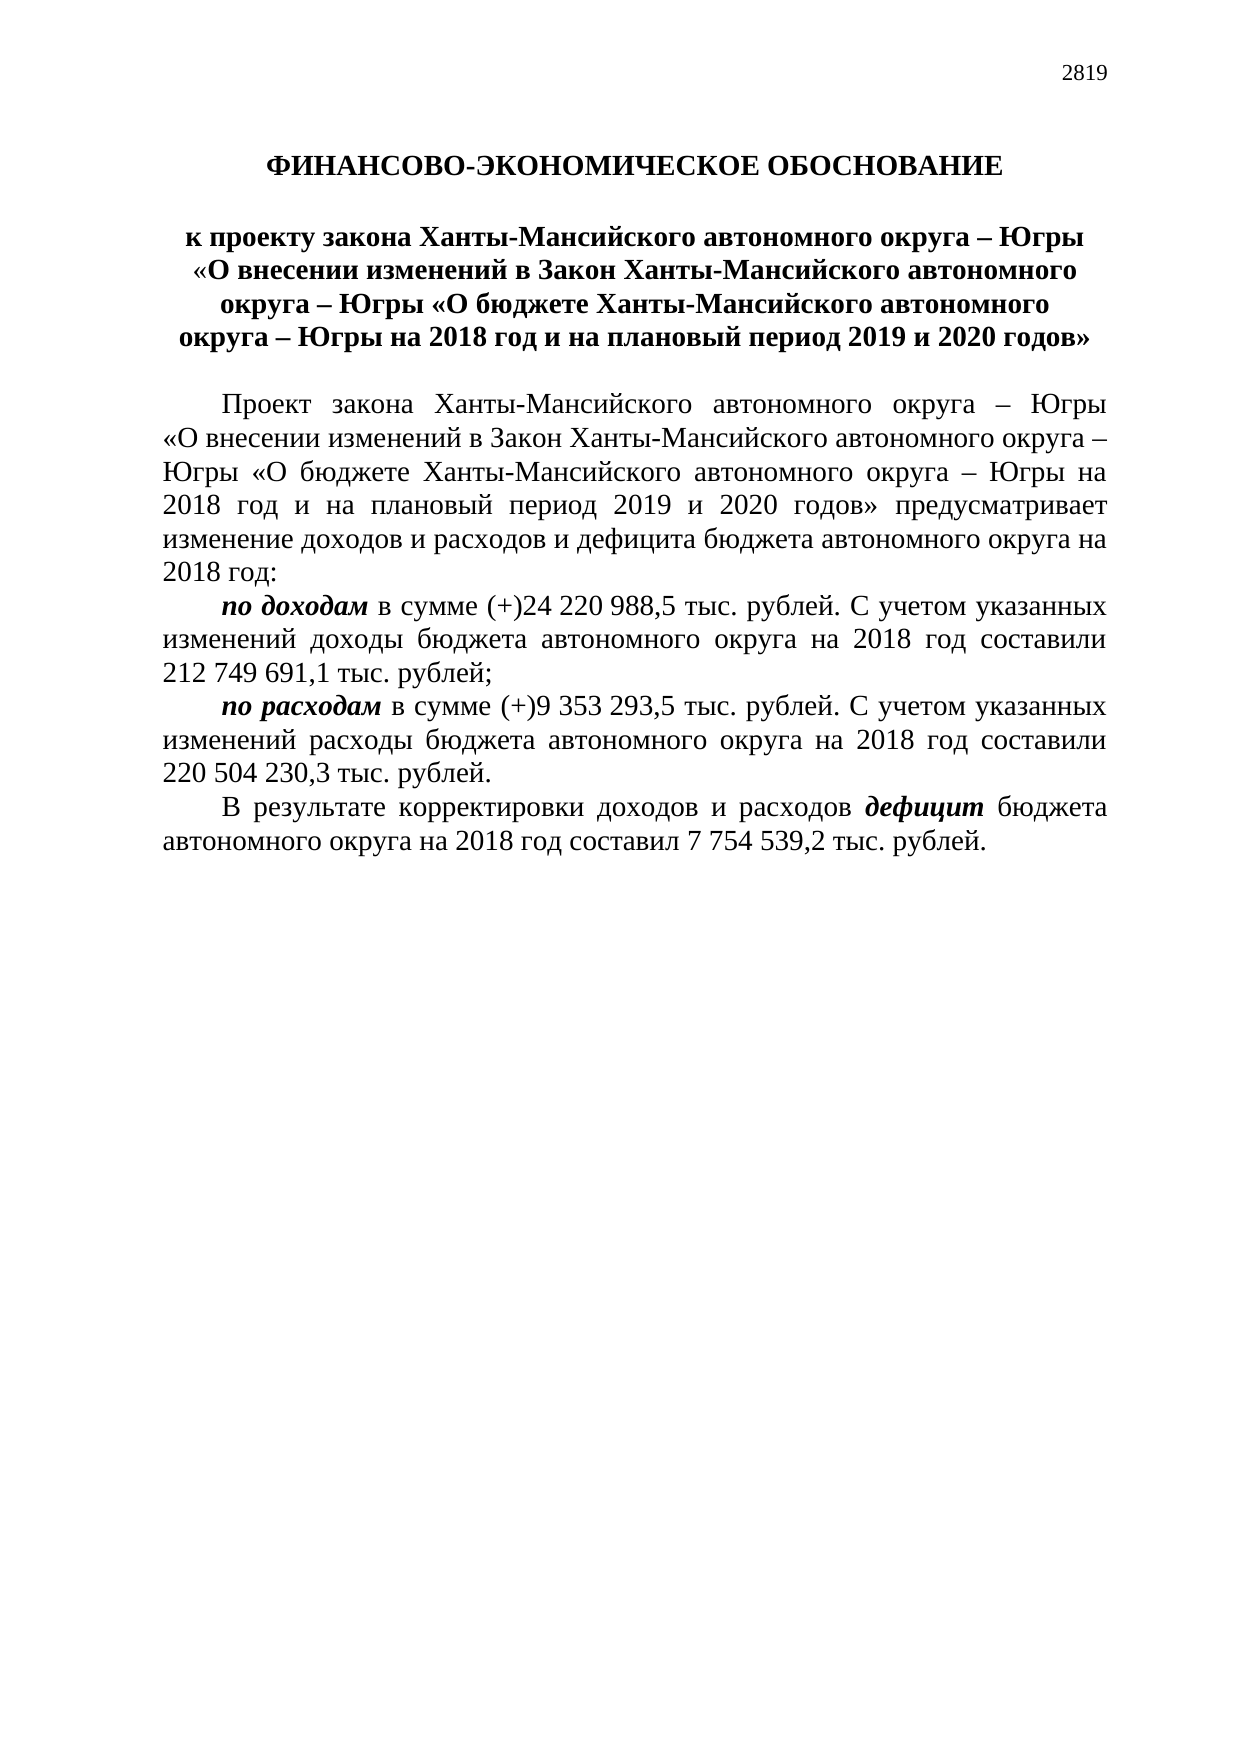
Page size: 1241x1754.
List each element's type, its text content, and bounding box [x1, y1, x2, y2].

text по доходам в сумме (+)24 220 988,5 тыс. рублей. С учетом указанных изменений доходы бюджета автономного округа на 2018 год составили 212 749 691,1 тыс. рублей; [162, 588, 1107, 688]
text ФИНАНСОВО-ЭКОНОМИЧЕСКОЕ ОБОСНОВАНИЕ [162, 148, 1107, 181]
text Проект закона Ханты-Мансийского автономного округа – Югры «О внесении изменений в Закон Ханты-Мансийского автономного округа – Югры «О бюджете Ханты-Мансийского автономного округа – Югры на 2018 год и на плановый период 2019 и 2020 годов» предусматривает изменение доходов и расходов и дефицита бюджета автономного округа на 2018 год: [162, 387, 1107, 588]
text округа – Югры на 2018 год и на плановый период 2019 и 2020 годов» [162, 319, 1107, 353]
text по расходам в сумме (+)9 353 293,5 тыс. рублей. С учетом указанных изменений расходы бюджета автономного округа на 2018 год составили 220 504 230,3 тыс. рублей. [162, 688, 1107, 789]
text «О внесении изменений в Закон Ханты-Мансийского автономного округа – Югры «О бюджете Ханты-Мансийского автономного [162, 252, 1107, 319]
text к проекту закона Ханты-Мансийского автономного округа – Югры [162, 219, 1107, 252]
text В результате корректировки доходов и расходов дефицит бюджета автономного округа на 2018 год составил 7 754 539,2 тыс. рублей. [162, 789, 1107, 856]
